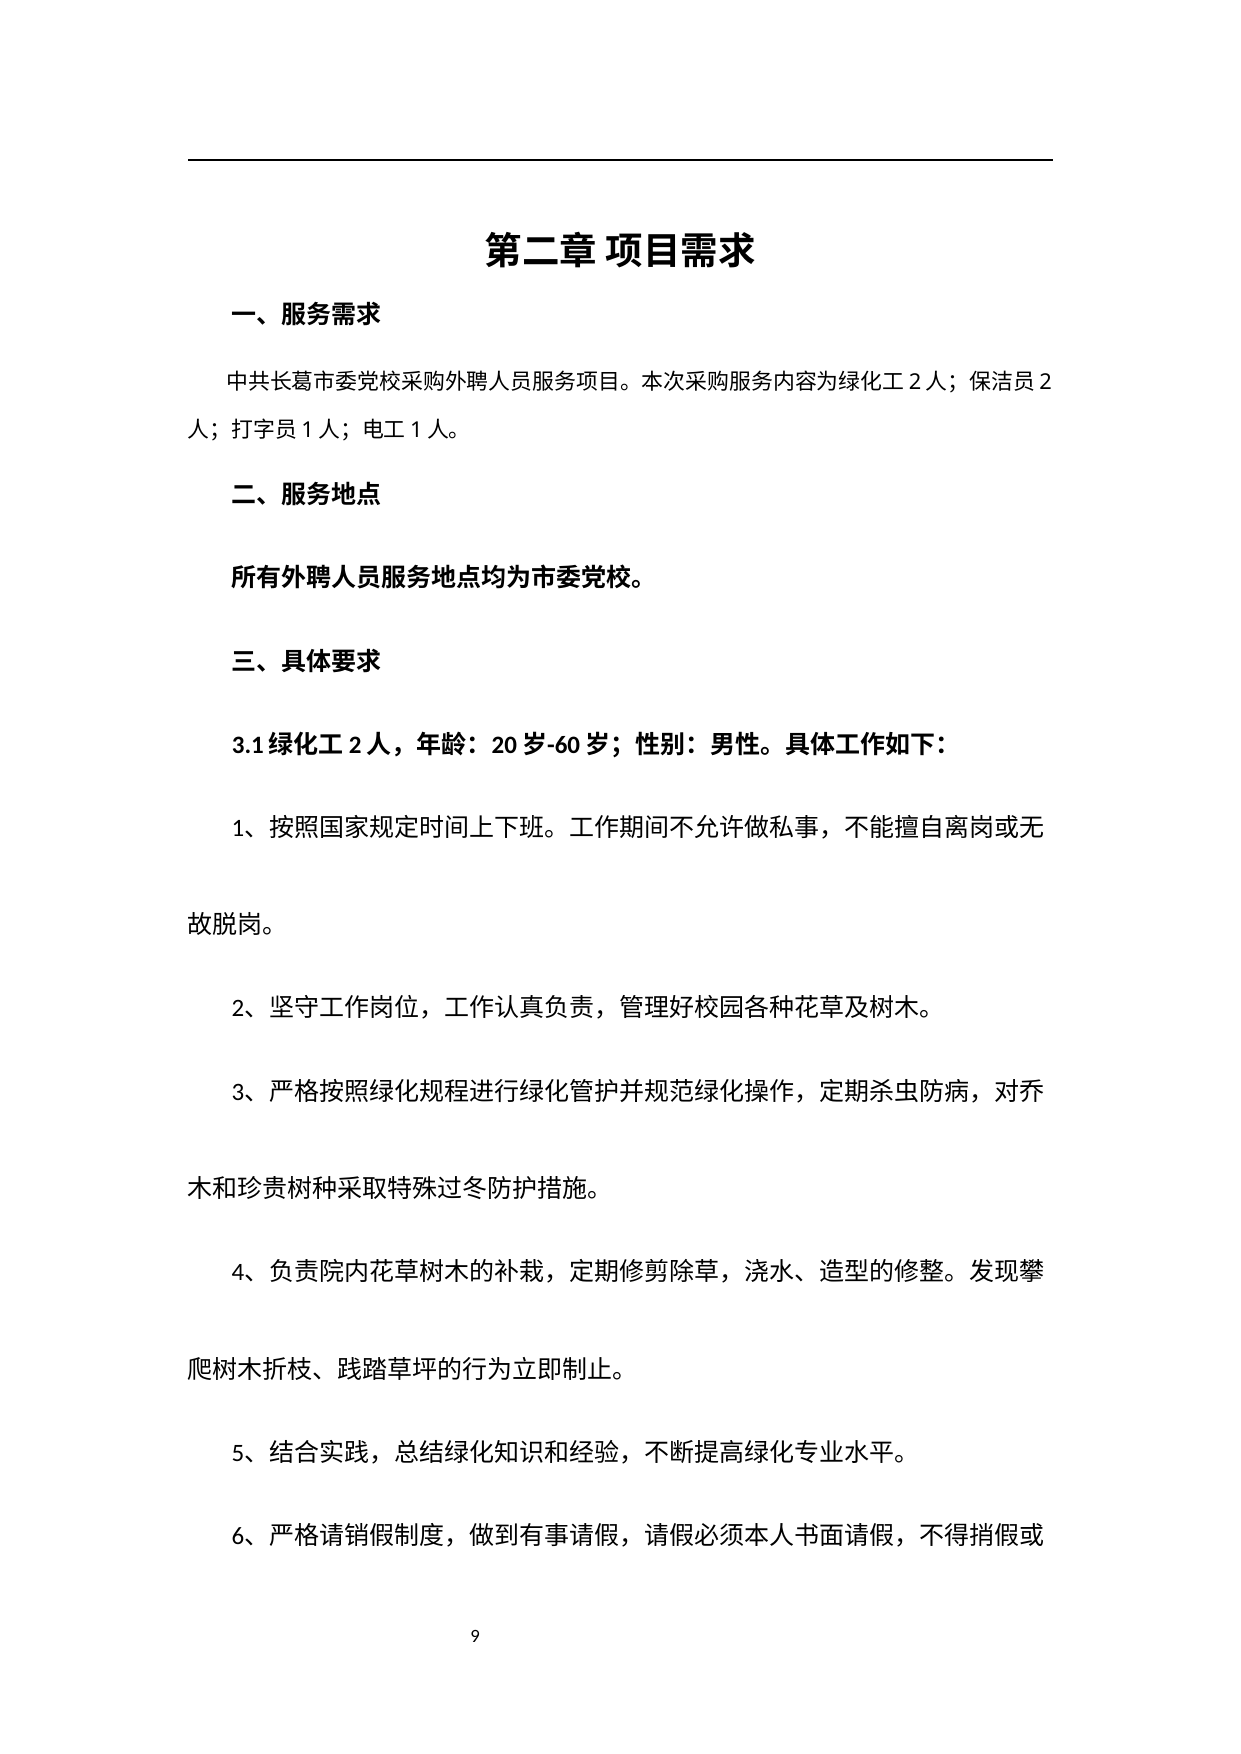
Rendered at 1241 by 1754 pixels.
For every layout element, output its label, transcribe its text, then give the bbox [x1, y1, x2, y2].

text 中共长葛市委党校采购外聘人员服务项目。本次采购服务内容为绿化工2人；保洁员2人；打字员1人；电工1人。 [187, 363, 1053, 444]
text 2、坚守工作岗位，工作认真负责，管理好校园各种花草及树木。 [187, 973, 1053, 1038]
text 4、负责院内花草树木的补栽，定期修剪除草，浇水、造型的修整。发现攀爬树木折枝、践踏草坪的行为立即制止。 [187, 1237, 1053, 1400]
text 3、严格按照绿化规程进行绿化管护并规范绿化操作，定期杀虫防病，对乔木和珍贵树种采取特殊过冬防护措施。 [187, 1057, 1053, 1219]
text 一、服务需求 [231, 280, 1053, 345]
text 1、按照国家规定时间上下班。工作期间不允许做私事，不能擅自离岗或无故脱岗。 [187, 793, 1053, 955]
text 二、服务地点 [187, 460, 1053, 525]
text 三、具体要求 [187, 627, 1053, 692]
text 所有外聘人员服务地点均为市委党校。 [187, 543, 1053, 608]
text 3.1绿化工2人，年龄：20岁-60岁；性别：男性。具体工作如下： [187, 710, 1053, 775]
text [187, 1501, 1053, 1566]
text 第二章 项目需求 [187, 215, 1053, 280]
text 5、结合实践，总结绿化知识和经验，不断提高绿化专业水平。 [187, 1418, 1053, 1483]
